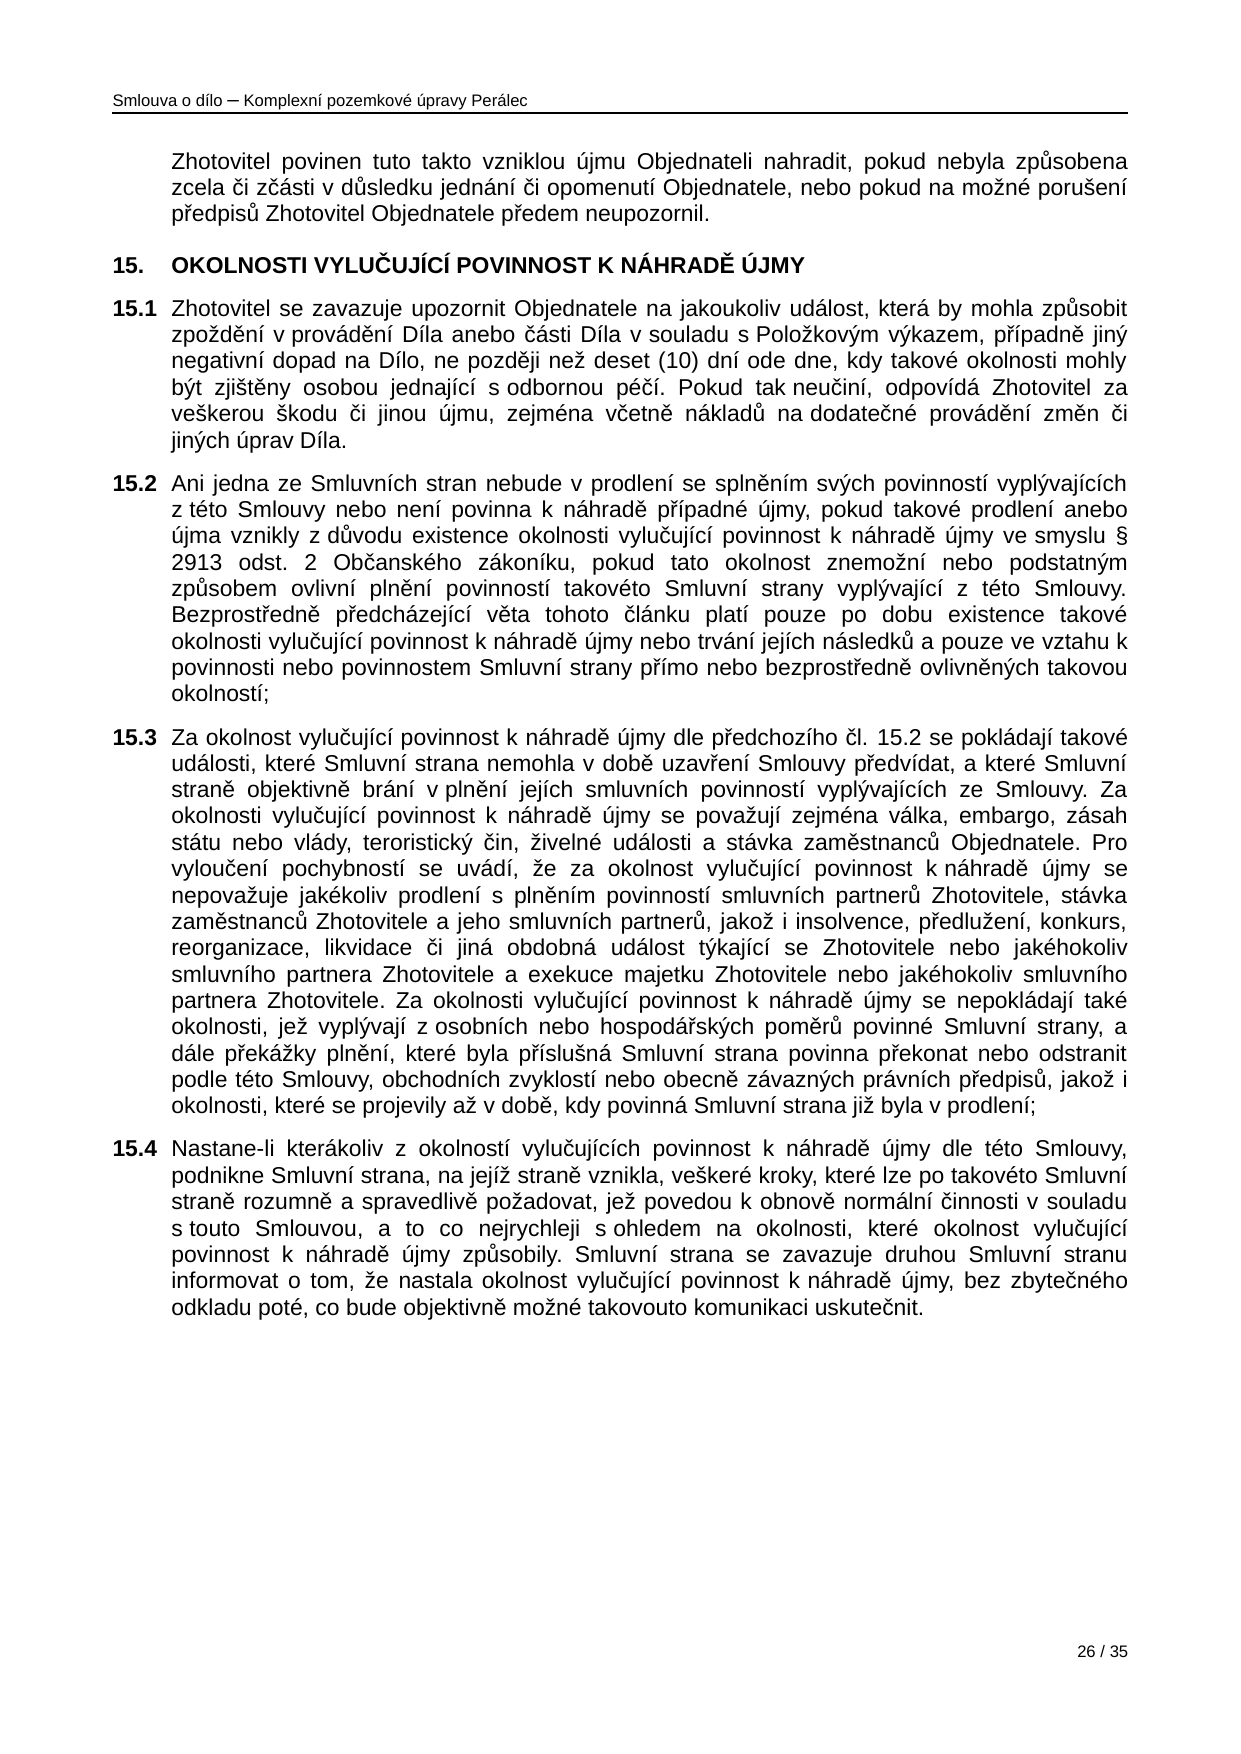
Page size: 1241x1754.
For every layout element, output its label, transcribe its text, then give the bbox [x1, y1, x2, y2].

text Zhotovitel se zavazuje upozornit Objednatele na jakoukoliv událost, která by mohla způsobit zpoždění v provádění Díla anebo části Díla v souladu s Položkovým výkazem, případně jiný negativní dopad na Dílo, ne později než deset (10) dní ode dne, kdy takové okolnosti mohly být zjištěny osobou jednající s odbornou péčí. Pokud tak neučiní, odpovídá Zhotovitel za veškerou škodu či jinou újmu, zejména včetně nákladů na dodatečné provádění změn či jiných úprav Díla. [112, 295, 1128, 453]
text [112, 148, 1128, 227]
text Nastane-li kterákoliv z okolností vylučujících povinnost k náhradě újmy dle této Smlouvy, podnikne Smluvní strana, na jejíž straně vznikla, veškeré kroky, které lze po takovéto Smluvní straně rozumně a spravedlivě požadovat, jež povedou k obnově normální činnosti v souladu s touto Smlouvou, a to co nejrychleji s ohledem na okolnosti, které okolnost vylučující povinnost k náhradě újmy způsobily. Smluvní strana se zavazuje druhou Smluvní stranu informovat o tom, že nastala okolnost vylučující povinnost k náhradě újmy, bez zbytečného odkladu poté, co bude objektivně možné takovouto komunikaci uskutečnit. [112, 1135, 1128, 1320]
text Okolnosti vylučující povinnost k náhradě újmy [112, 252, 1128, 278]
text Za okolnost vylučující povinnost k náhradě újmy dle předchozího čl. 15.2 se pokládají takové události, které Smluvní strana nemohla v době uzavření Smlouvy předvídat, a které Smluvní straně objektivně brání v plnění jejích smluvních povinností vyplývajících ze Smlouvy. Za okolnosti vylučující povinnost k náhradě újmy se považují zejména válka, embargo, zásah státu nebo vlády, teroristický čin, živelné události a stávka zaměstnanců Objednatele. Pro vyloučení pochybností se uvádí, že za okolnost vylučující povinnost k náhradě újmy se nepovažuje jakékoliv prodlení s plněním povinností smluvních partnerů Zhotovitele, stávka zaměstnanců Zhotovitele a jeho smluvních partnerů, jakož i insolvence, předlužení, konkurs, reorganizace, likvidace či jiná obdobná událost týkající se Zhotovitele nebo jakéhokoliv smluvního partnera Zhotovitele a exekuce majetku Zhotovitele nebo jakéhokoliv smluvního partnera Zhotovitele. Za okolnosti vylučující povinnost k náhradě újmy se nepokládají také okolnosti, jež vyplývají z osobních nebo hospodářských poměrů povinné Smluvní strany, a dále překážky plnění, které byla příslušná Smluvní strana povinna překonat nebo odstranit podle této Smlouvy, obchodních zvyklostí nebo obecně závazných právních předpisů, jakož i okolnosti, které se projevily až v době, kdy povinná Smluvní strana již byla v prodlení; [112, 723, 1128, 1119]
text Ani jedna ze Smluvních stran nebude v prodlení se splněním svých povinností vyplývajících z této Smlouvy nebo není povinna k náhradě případné újmy, pokud takové prodlení anebo újma vznikly z důvodu existence okolnosti vylučující povinnost k náhradě újmy ve smyslu § 2913 odst. 2 Občanského zákoníku, pokud tato okolnost znemožní nebo podstatným způsobem ovlivní plnění povinností takovéto Smluvní strany vyplývající z této Smlouvy. Bezprostředně předcházející věta tohoto článku platí pouze po dobu existence takové okolnosti vylučující povinnost k náhradě újmy nebo trvání jejích následků a pouze ve vztahu k povinnosti nebo povinnostem Smluvní strany přímo nebo bezprostředně ovlivněných takovou okolností; [112, 469, 1128, 707]
